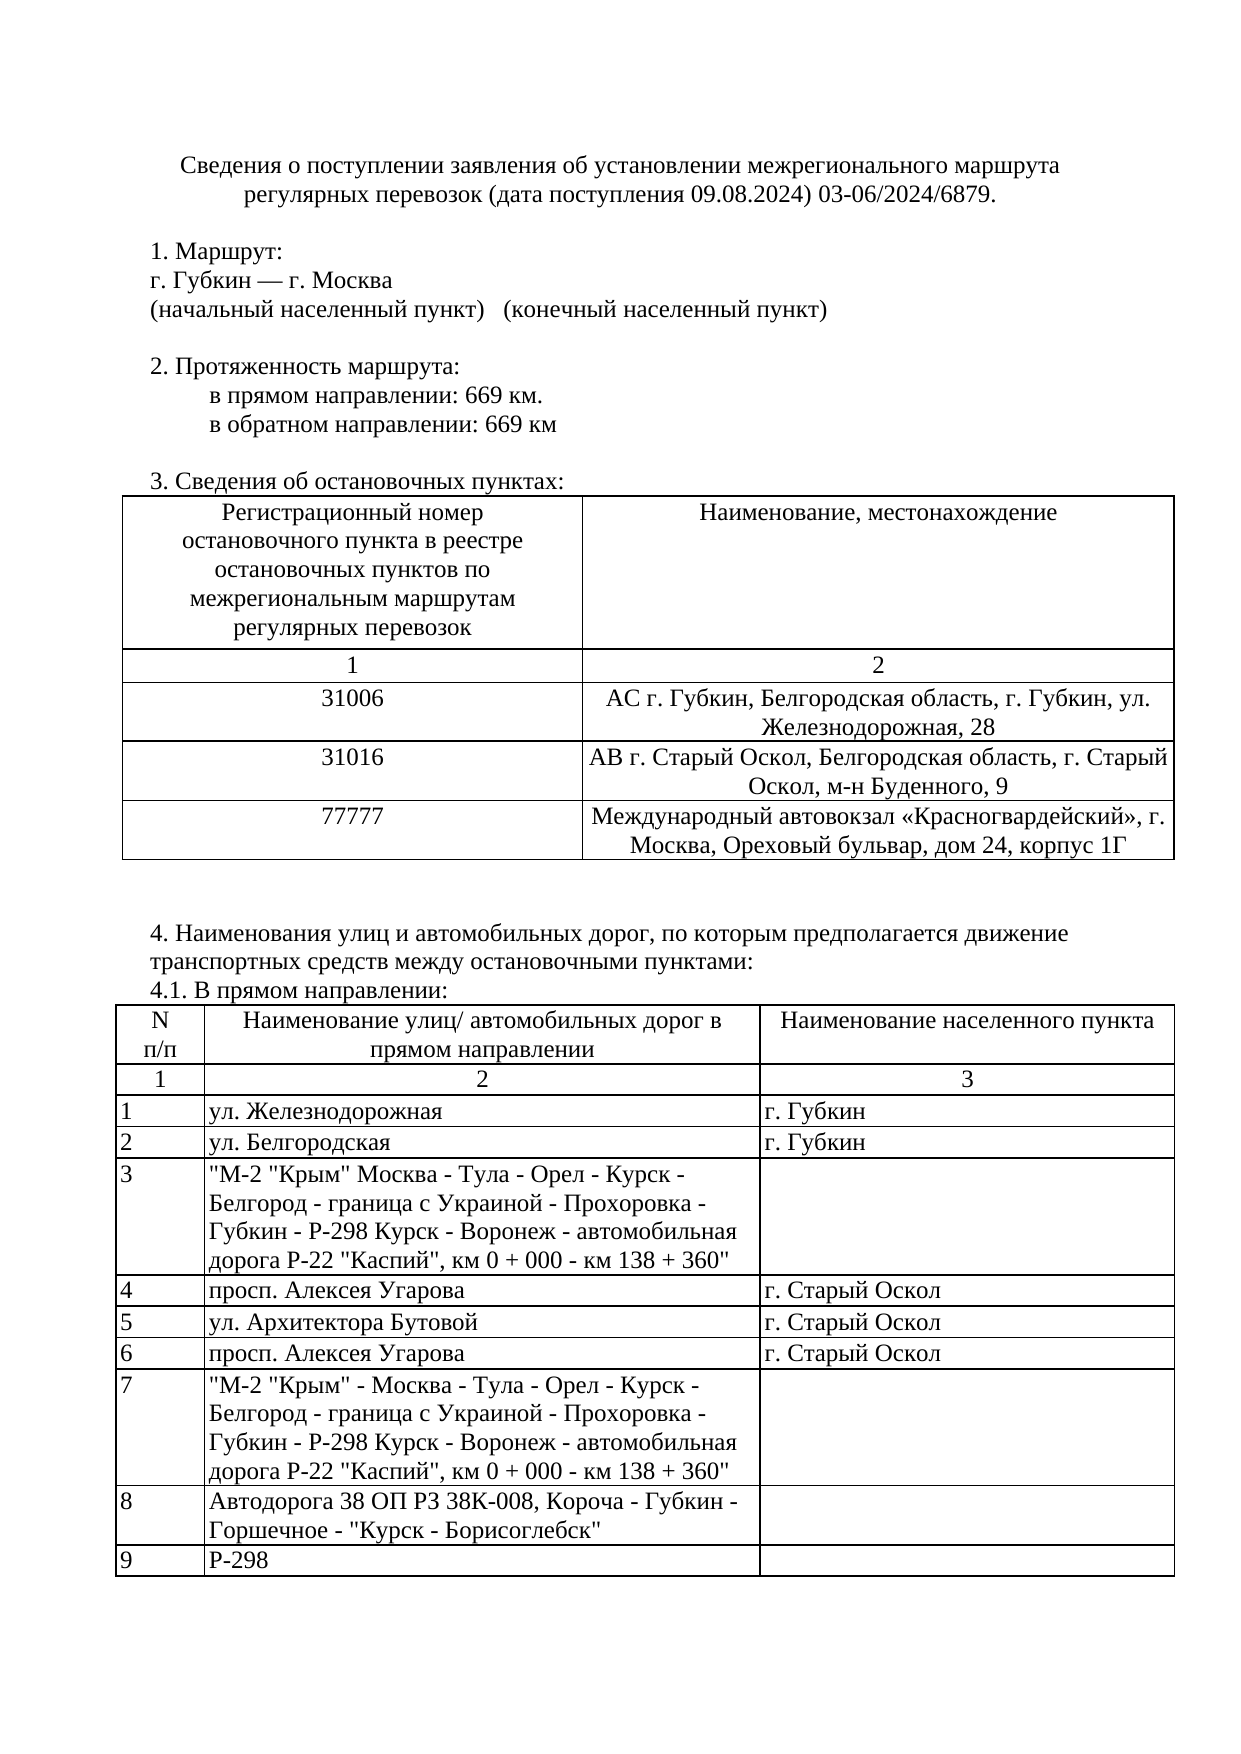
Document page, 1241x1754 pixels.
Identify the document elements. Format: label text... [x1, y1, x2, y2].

table_cell 2 [117, 1127, 204, 1157]
table_header Регистрационный номер остановочного пункта в реестре остановочных пунктов по межрегиональным маршрутам регулярных перевозок [123, 497, 582, 648]
table_cell [761, 1486, 1174, 1544]
table_cell [761, 1546, 1174, 1575]
table_cell [761, 1370, 1174, 1485]
table_cell просп. Алексея Угарова [205, 1276, 759, 1305]
table_cell 5 [117, 1307, 204, 1337]
table_cell Р-298 [205, 1546, 759, 1575]
table_cell ул. Железнодорожная [205, 1096, 759, 1126]
table_header Наименование улиц/ автомобильных дорог в прямом направлении [205, 1006, 759, 1063]
text г. Губкин — г. Москва [150, 265, 1090, 294]
table_cell 1 [123, 650, 582, 681]
table_cell г. Старый Оскол [761, 1307, 1174, 1337]
table_cell 9 [117, 1546, 204, 1575]
table_cell 3 [761, 1065, 1174, 1094]
table_cell г. Губкин [761, 1127, 1174, 1157]
table_cell 2 [583, 650, 1173, 681]
table_cell 31016 [123, 742, 582, 799]
text 4. Наименования улиц и автомобильных дорог, по которым предполагается движение транспортных средств между остановочными пунктами: [150, 918, 1090, 975]
table_cell ул. Белгородская [205, 1127, 759, 1157]
table_cell г. Старый Оскол [761, 1276, 1174, 1305]
table_cell 7 [117, 1370, 204, 1485]
text 2. Протяженность маршрута: [150, 351, 1090, 380]
table_cell 77777 [123, 801, 582, 858]
table_cell 8 [117, 1486, 204, 1544]
table_cell 31006 [123, 683, 582, 740]
table_cell 6 [117, 1338, 204, 1368]
table_cell 4 [117, 1276, 204, 1305]
table_cell 1 [117, 1065, 204, 1094]
table_header Наименование, местонахождение [583, 497, 1173, 648]
table_cell Автодорога 38 ОП РЗ 38К-008, Короча - Губкин - Горшечное - "Курск - Борисоглебск" [205, 1486, 759, 1544]
text в прямом направлении: 669 км. [150, 380, 1090, 409]
text в обратном направлении: 669 км [150, 409, 1090, 437]
table_cell "М-2 "Крым" - Москва - Тула - Орел - Курск - Белгород - граница с Украиной - Прохоровка - Губкин - Р-298 Курск - Воронеж - автомобильная дорога Р-22 "Каспий", км 0 + 000 - км 138 + 360" [205, 1370, 759, 1485]
table_cell 3 [117, 1159, 204, 1274]
table_cell 1 [117, 1096, 204, 1126]
text 1. Маршрут: [150, 236, 1090, 265]
table_cell г. Губкин [761, 1096, 1174, 1126]
table_cell 2 [205, 1065, 759, 1094]
table_cell просп. Алексея Угарова [205, 1338, 759, 1368]
table_cell АС г. Губкин, Белгородская область, г. Губкин, ул. Железнодорожная, 28 [583, 683, 1173, 740]
table_cell [761, 1159, 1174, 1274]
text Сведения о поступлении заявления об установлении межрегионального маршрута регулярных перевозок (дата поступления 09.08.2024) 03-06/2024/6879. [150, 150, 1090, 207]
table_cell ул. Архитектора Бутовой [205, 1307, 759, 1337]
text (начальный населенный пункт) (конечный населенный пункт) [150, 294, 1090, 322]
text 3. Сведения об остановочных пунктах: [150, 466, 1090, 495]
table_cell Международный автовокзал «Красногвардейский», г. Москва, Ореховый бульвар, дом 24, корпус 1Г [583, 801, 1173, 858]
table_cell АВ г. Старый Оскол, Белгородская область, г. Старый Оскол, м-н Буденного, 9 [583, 742, 1173, 799]
text 4.1. В прямом направлении: [150, 975, 1090, 1004]
table_header Наименование населенного пункта [761, 1006, 1174, 1063]
table_cell "М-2 "Крым" Москва - Тула - Орел - Курск - Белгород - граница с Украиной - Прохоровка - Губкин - Р-298 Курск - Воронеж - автомобильная дорога Р-22 "Каспий", км 0 + 000 - км 138 + 360" [205, 1159, 759, 1274]
table_cell г. Старый Оскол [761, 1338, 1174, 1368]
table_header N п/п [117, 1006, 204, 1063]
